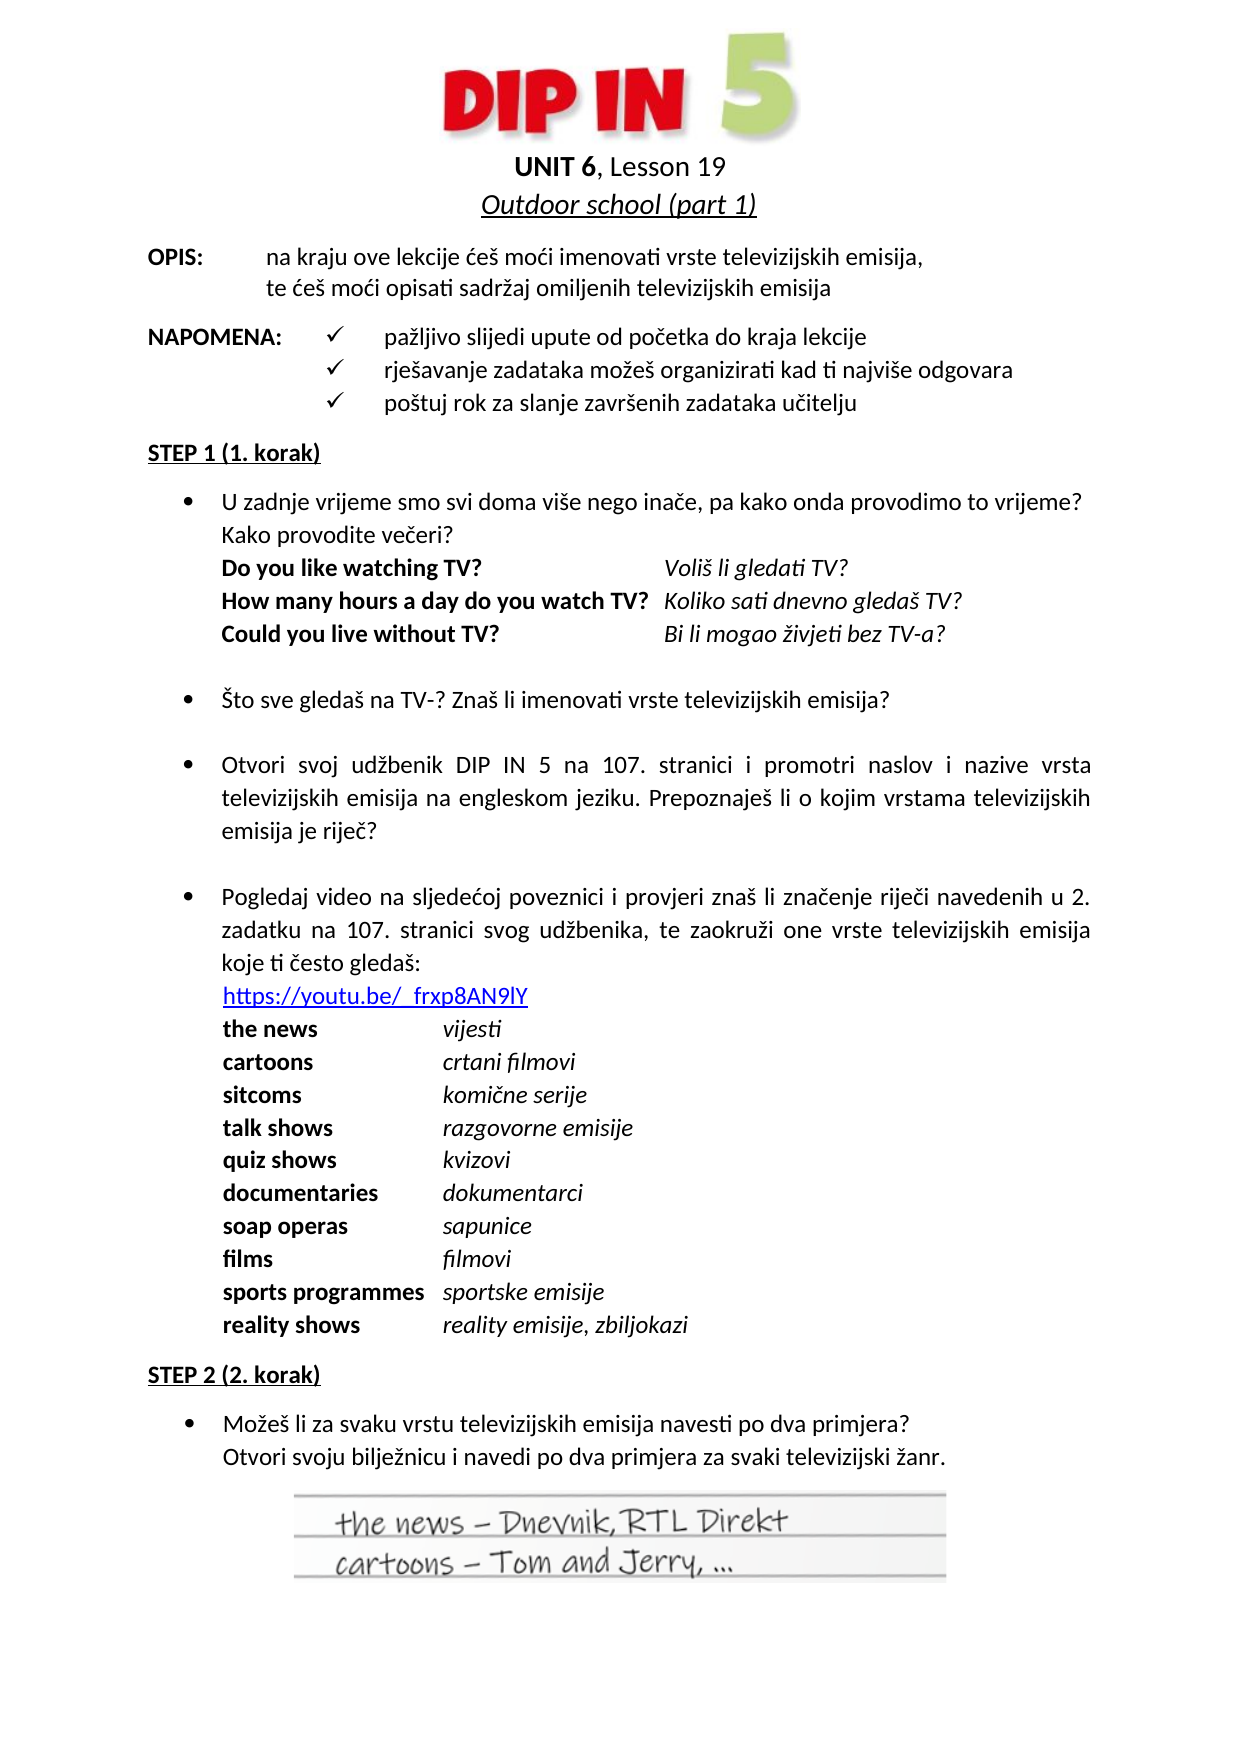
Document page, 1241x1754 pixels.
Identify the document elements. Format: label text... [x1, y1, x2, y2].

list sports programmes sportske emisije [223, 1276, 1093, 1307]
list Što sve gledaš na TV-? Znaš li imenovati vrste televizijskih emisija? [184, 684, 1093, 714]
list Pogledaj video na sljedećoj poveznici i provjeri znaš li značenje riječi navedenih u 2. zadatku na 107. stranici svog udžbenika, te zaokruži one vrste televizijskih emisija koje ti često gledaš: [184, 881, 1093, 978]
text STEP 1 (1. korak) [148, 437, 1093, 467]
list How many hours a day do you watch TV? Koliko sati dnevno gledaš TV? [221, 585, 1093, 616]
text OPIS: na kraju ove lekcije ćeš moći imenovati vrste televizijskih emisija, [148, 241, 1093, 272]
list films filmovi [223, 1243, 1093, 1274]
list Otvori svoj udžbenik DIP IN 5 na 107. stranici i promotri naslov i nazive vrsta televizijskih emisija na engleskom jeziku. Prepoznaješ li o kojim vrstama televizijskih emisija je riječ? [184, 749, 1093, 846]
text UNIT 6, Lesson 19 Outdoor school (part 1) [148, 148, 1093, 222]
text STEP 2 (2. korak) [148, 1359, 1093, 1389]
text te ćeš moći opisati sadržaj omiljenih televizijskih emisija [148, 272, 1093, 302]
list cartoons crtani filmovi [223, 1046, 1093, 1076]
list https://youtu.be/_frxp8AN9lY [223, 980, 1093, 1011]
list sitcoms komične serije [223, 1079, 1093, 1109]
list documentaries dokumentarci [223, 1177, 1093, 1208]
list U zadnje vrijeme smo svi doma više nego inače, pa kako onda provodimo to vrijeme? [184, 486, 1093, 517]
list Otvori svoju bilježnicu i navedi po dva primjera za svaki televizijski žanr. [223, 1441, 1093, 1472]
list Do you like watching TV? Voliš li gledati TV? [221, 552, 1093, 583]
list talk shows razgovorne emisije [223, 1112, 1093, 1142]
list the news vijesti [223, 1013, 1093, 1043]
picture [293, 1490, 947, 1583]
list Could you live without TV? Bi li mogao živjeti bez TV-a? [221, 618, 1093, 648]
list soap operas sapunice [223, 1210, 1093, 1241]
list Kako provodite večeri? [221, 519, 1093, 550]
text poštuj rok za slanje završenih zadataka učitelju [148, 387, 1093, 418]
text NAPOMENA: pažljivo slijedi upute od početka do kraja lekcije [148, 321, 1093, 352]
text rješavanje zadataka možeš organizirati kad ti najviše odgovara [148, 354, 1093, 385]
list Možeš li za svaku vrstu televizijskih emisija navesti po dva primjera? [185, 1408, 1093, 1439]
list quiz shows kvizovi [223, 1144, 1093, 1175]
picture [439, 28, 801, 147]
list reality shows reality emisije, zbiljokazi [223, 1309, 1093, 1340]
